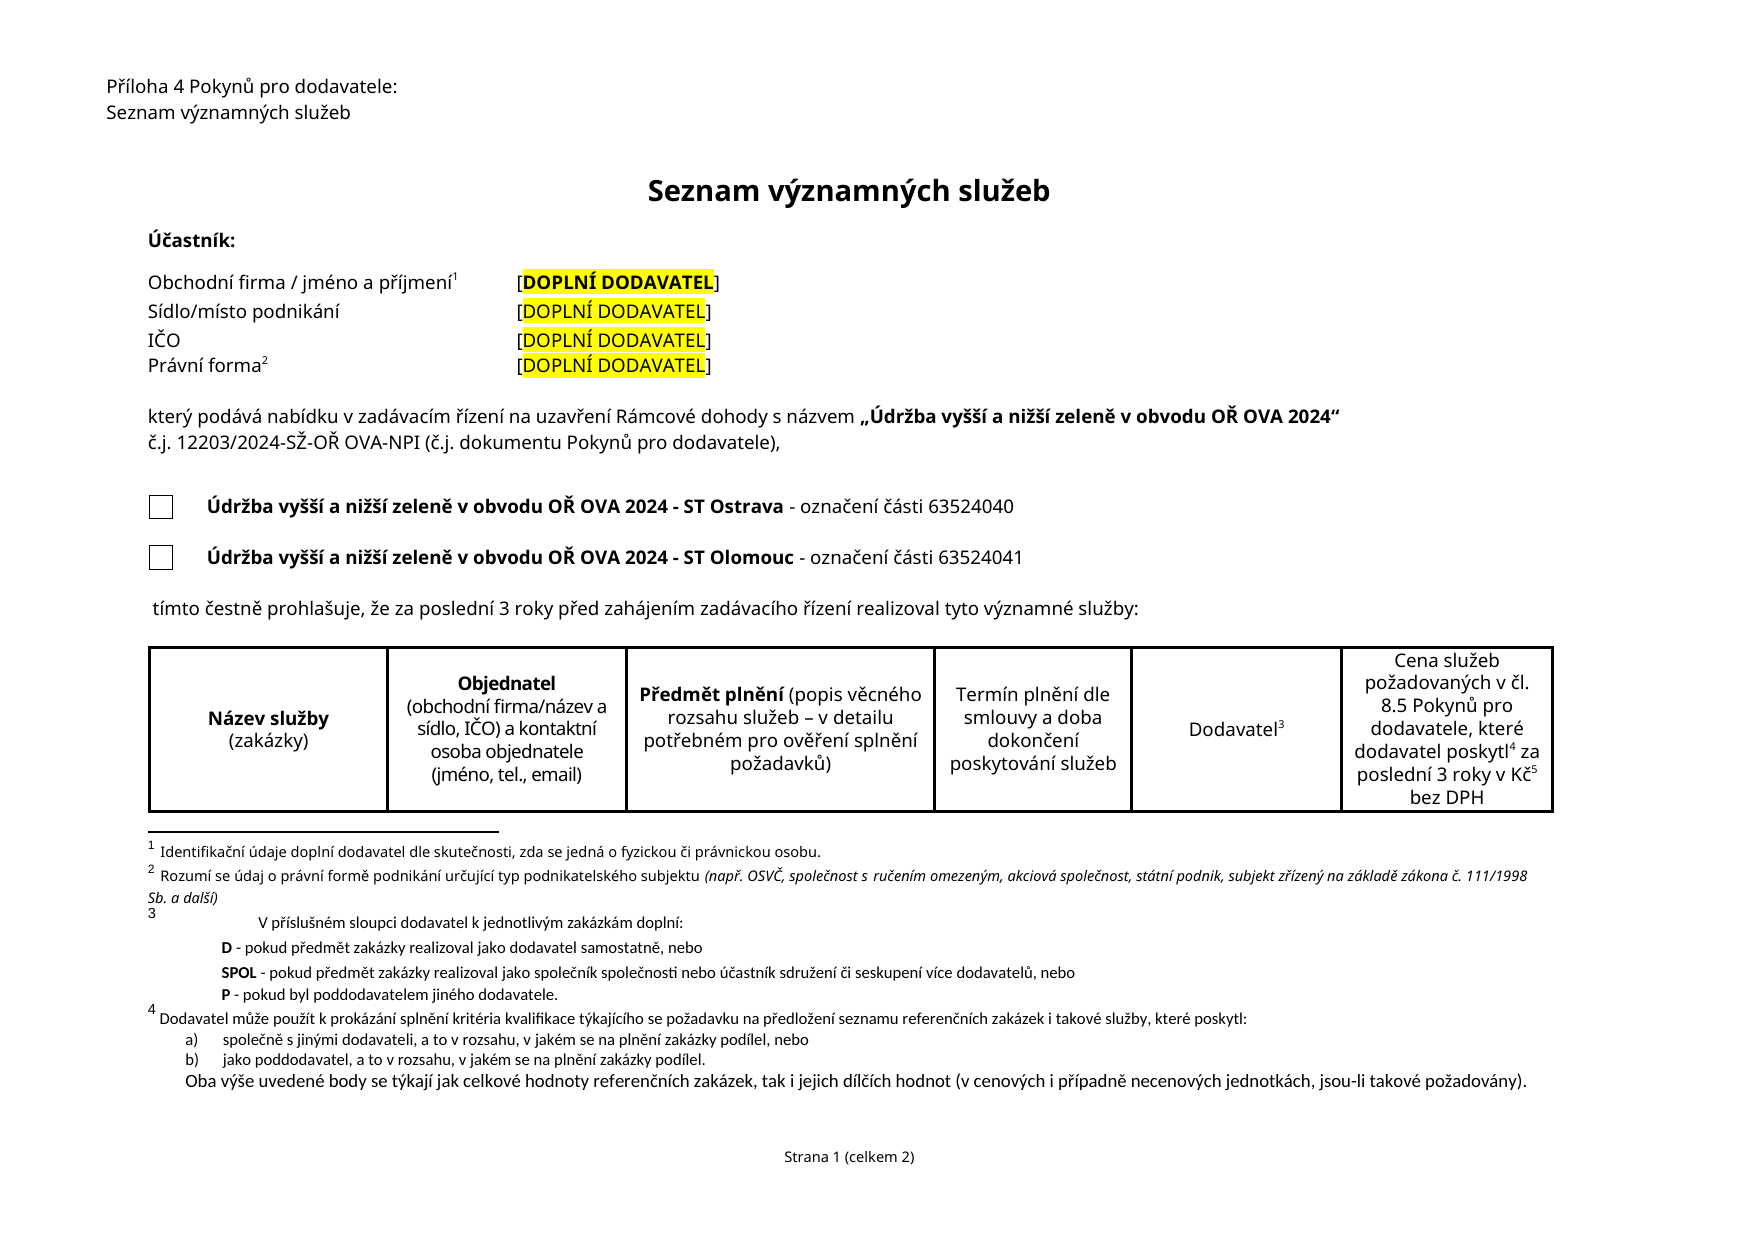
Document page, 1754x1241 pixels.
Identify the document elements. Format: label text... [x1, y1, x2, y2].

text Právní forma [148, 353, 523, 378]
text Údržba vyšší a nižší zeleně v obvodu OŘ OVA 2024 - ST Ostrava - označení části 63524040 [148, 494, 1551, 519]
table_header Název služby (zakázky) [151, 649, 386, 810]
text Údržba vyšší a nižší zeleně v obvodu OŘ OVA 2024 - ST Olomouc - označení části 63524041 [148, 544, 1551, 570]
text který podává nabídku v zadávacím řízení na uzavření Rámcové dohody s názvem „Údržba vyšší a nižší zeleně v obvodu OŘ OVA 2024“ [148, 404, 1551, 429]
title Seznam významných služeb [148, 170, 1551, 210]
text č.j. 12203/2024-SŽ-OŘ OVA-NPI (č.j. dokumentu Pokynů pro dodavatele), [148, 429, 1551, 455]
text Obchodní firma / jméno a příjmení [148, 266, 1551, 295]
table_header Dodavatel [1133, 649, 1340, 810]
table_header Objednatel (obchodní firma/název a sídlo, IČO) a kontaktní osoba objednatele (jméno, tel., email) [389, 649, 625, 810]
table_header Cena služeb požadovaných v čl. 8.5 Pokynů pro dodavatele, které dodavatel poskytl za poslední 3 roky v Kč bez DPH [1343, 649, 1551, 810]
text IČO [148, 324, 1551, 353]
text tímto čestně prohlašuje, že za poslední 3 roky před zahájením zadávacího řízení realizoval tyto významné služby: [148, 595, 1551, 621]
table_header Termín plnění dle smlouvy a doba dokončení poskytování služeb [936, 649, 1130, 810]
table_header Předmět plnění (popis věcného rozsahu služeb – v detailu potřebném pro ověření splnění požadavků) [628, 649, 933, 810]
text Sídlo/místo podnikání [DOPLNÍ DODAVATEL] [148, 295, 1551, 324]
text Účastník: [148, 222, 1551, 253]
text Právní forma [705, 353, 1551, 378]
